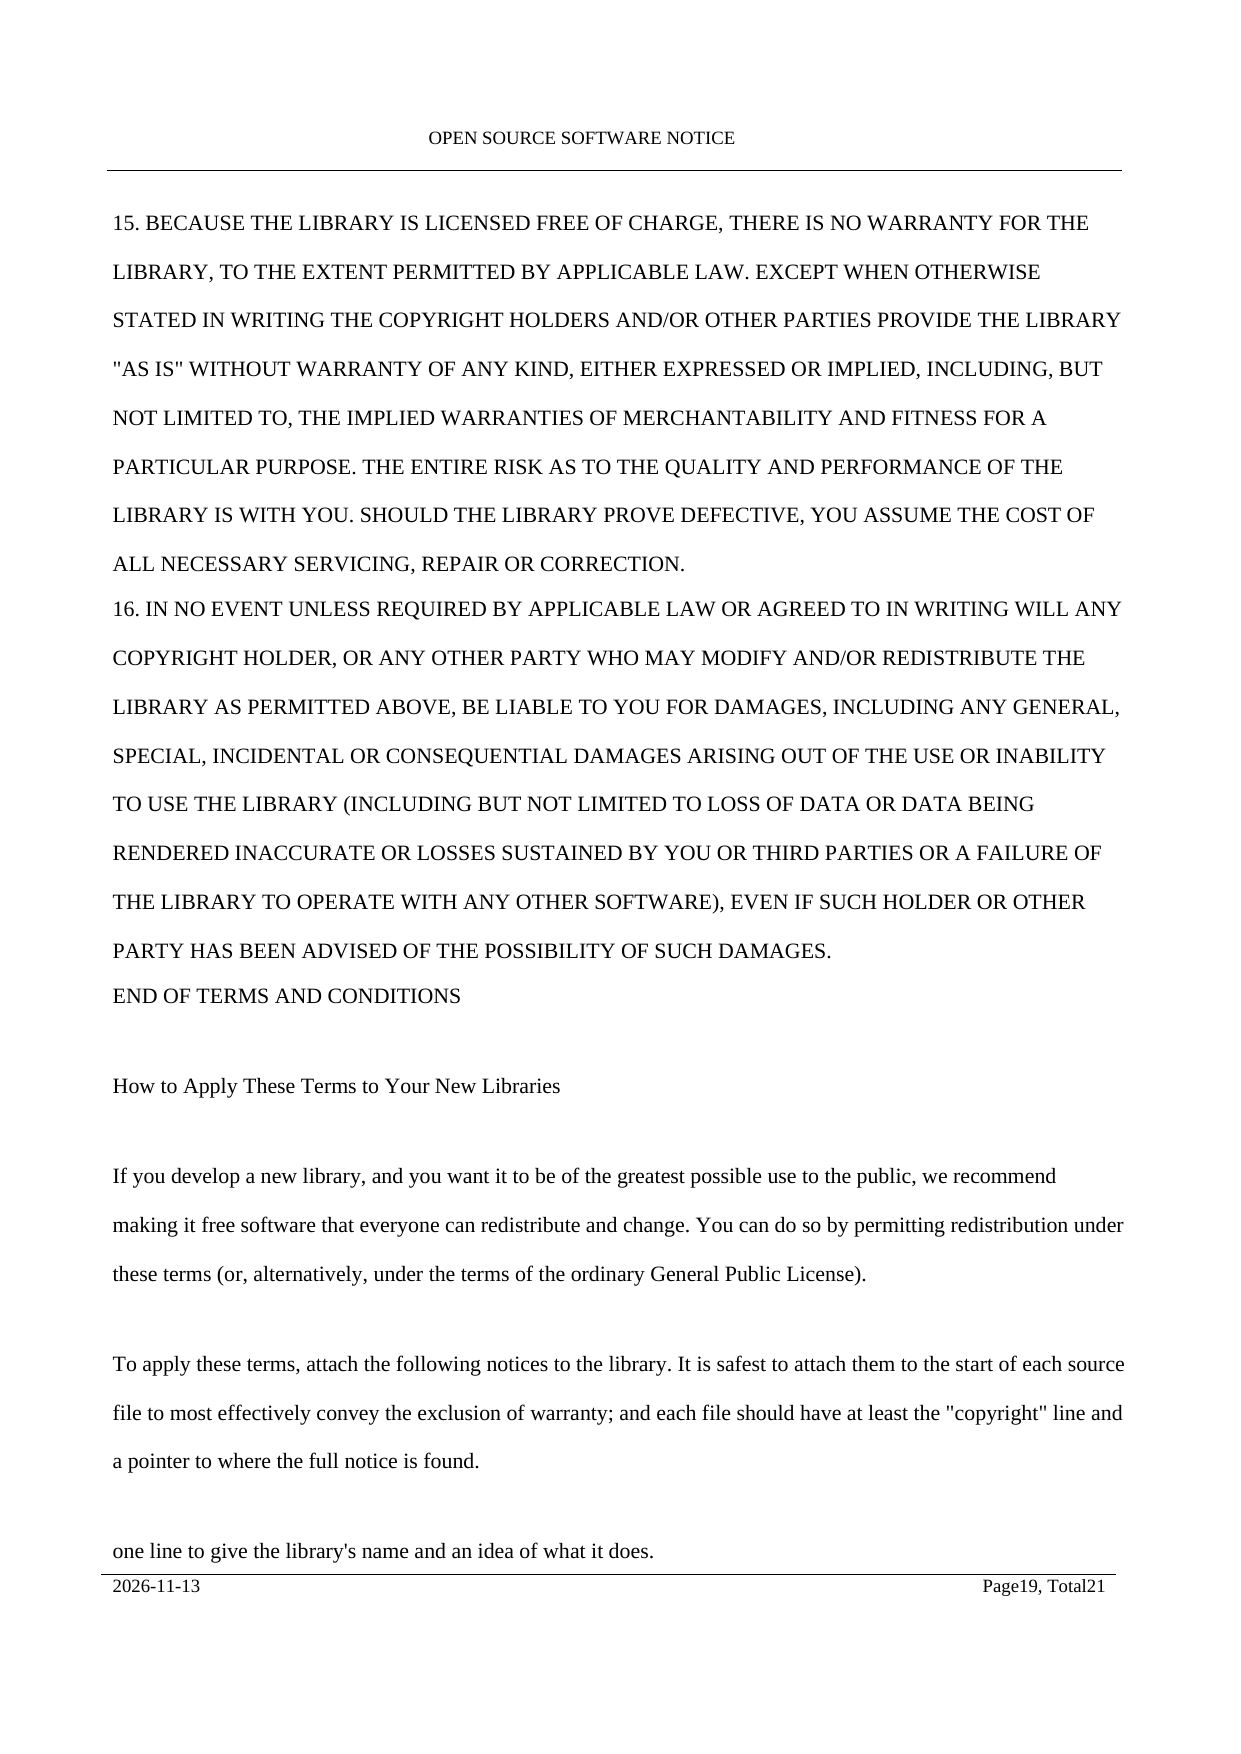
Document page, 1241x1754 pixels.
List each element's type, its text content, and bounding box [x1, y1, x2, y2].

text If you develop a new library, and you want it to be of the greatest possible use to the public, we recommend making it free software that everyone can redistribute and change. You can do so by permitting redistribution under these terms (or, alternatively, under the terms of the ordinary General Public License). [112, 1159, 1128, 1289]
text 15. BECAUSE THE LIBRARY IS LICENSED FREE OF CHARGE, THERE IS NO WARRANTY FOR THE LIBRARY, TO THE EXTENT PERMITTED BY APPLICABLE LAW. EXCEPT WHEN OTHERWISE STATED IN WRITING THE COPYRIGHT HOLDERS AND/OR OTHER PARTIES PROVIDE THE LIBRARY "AS IS" WITHOUT WARRANTY OF ANY KIND, EITHER EXPRESSED OR IMPLIED, INCLUDING, BUT NOT LIMITED TO, THE IMPLIED WARRANTIES OF MERCHANTABILITY AND FITNESS FOR A PARTICULAR PURPOSE. THE ENTIRE RISK AS TO THE QUALITY AND PERFORMANCE OF THE LIBRARY IS WITH YOU. SHOULD THE LIBRARY PROVE DEFECTIVE, YOU ASSUME THE COST OF ALL NECESSARY SERVICING, REPAIR OR CORRECTION. [112, 206, 1128, 580]
text How to Apply These Terms to Your New Libraries [112, 1069, 1128, 1102]
text 16. IN NO EVENT UNLESS REQUIRED BY APPLICABLE LAW OR AGREED TO IN WRITING WILL ANY COPYRIGHT HOLDER, OR ANY OTHER PARTY WHO MAY MODIFY AND/OR REDISTRIBUTE THE LIBRARY AS PERMITTED ABOVE, BE LIABLE TO YOU FOR DAMAGES, INCLUDING ANY GENERAL, SPECIAL, INCIDENTAL OR CONSEQUENTIAL DAMAGES ARISING OUT OF THE USE OR INABILITY TO USE THE LIBRARY (INCLUDING BUT NOT LIMITED TO LOSS OF DATA OR DATA BEING RENDERED INACCURATE OR LOSSES SUSTAINED BY YOU OR THIRD PARTIES OR A FAILURE OF THE LIBRARY TO OPERATE WITH ANY OTHER SOFTWARE), EVEN IF SUCH HOLDER OR OTHER PARTY HAS BEEN ADVISED OF THE POSSIBILITY OF SUCH DAMAGES. [112, 593, 1128, 966]
text one line to give the library's name and an idea of what it does. [112, 1535, 1128, 1567]
text To apply these terms, attach the following notices to the library. It is safest to attach them to the start of each source file to most effectively convey the exclusion of warranty; and each file should have at least the "copyright" line and a pointer to where the full notice is found. [112, 1347, 1128, 1477]
text END OF TERMS AND CONDITIONS [112, 979, 1128, 1012]
